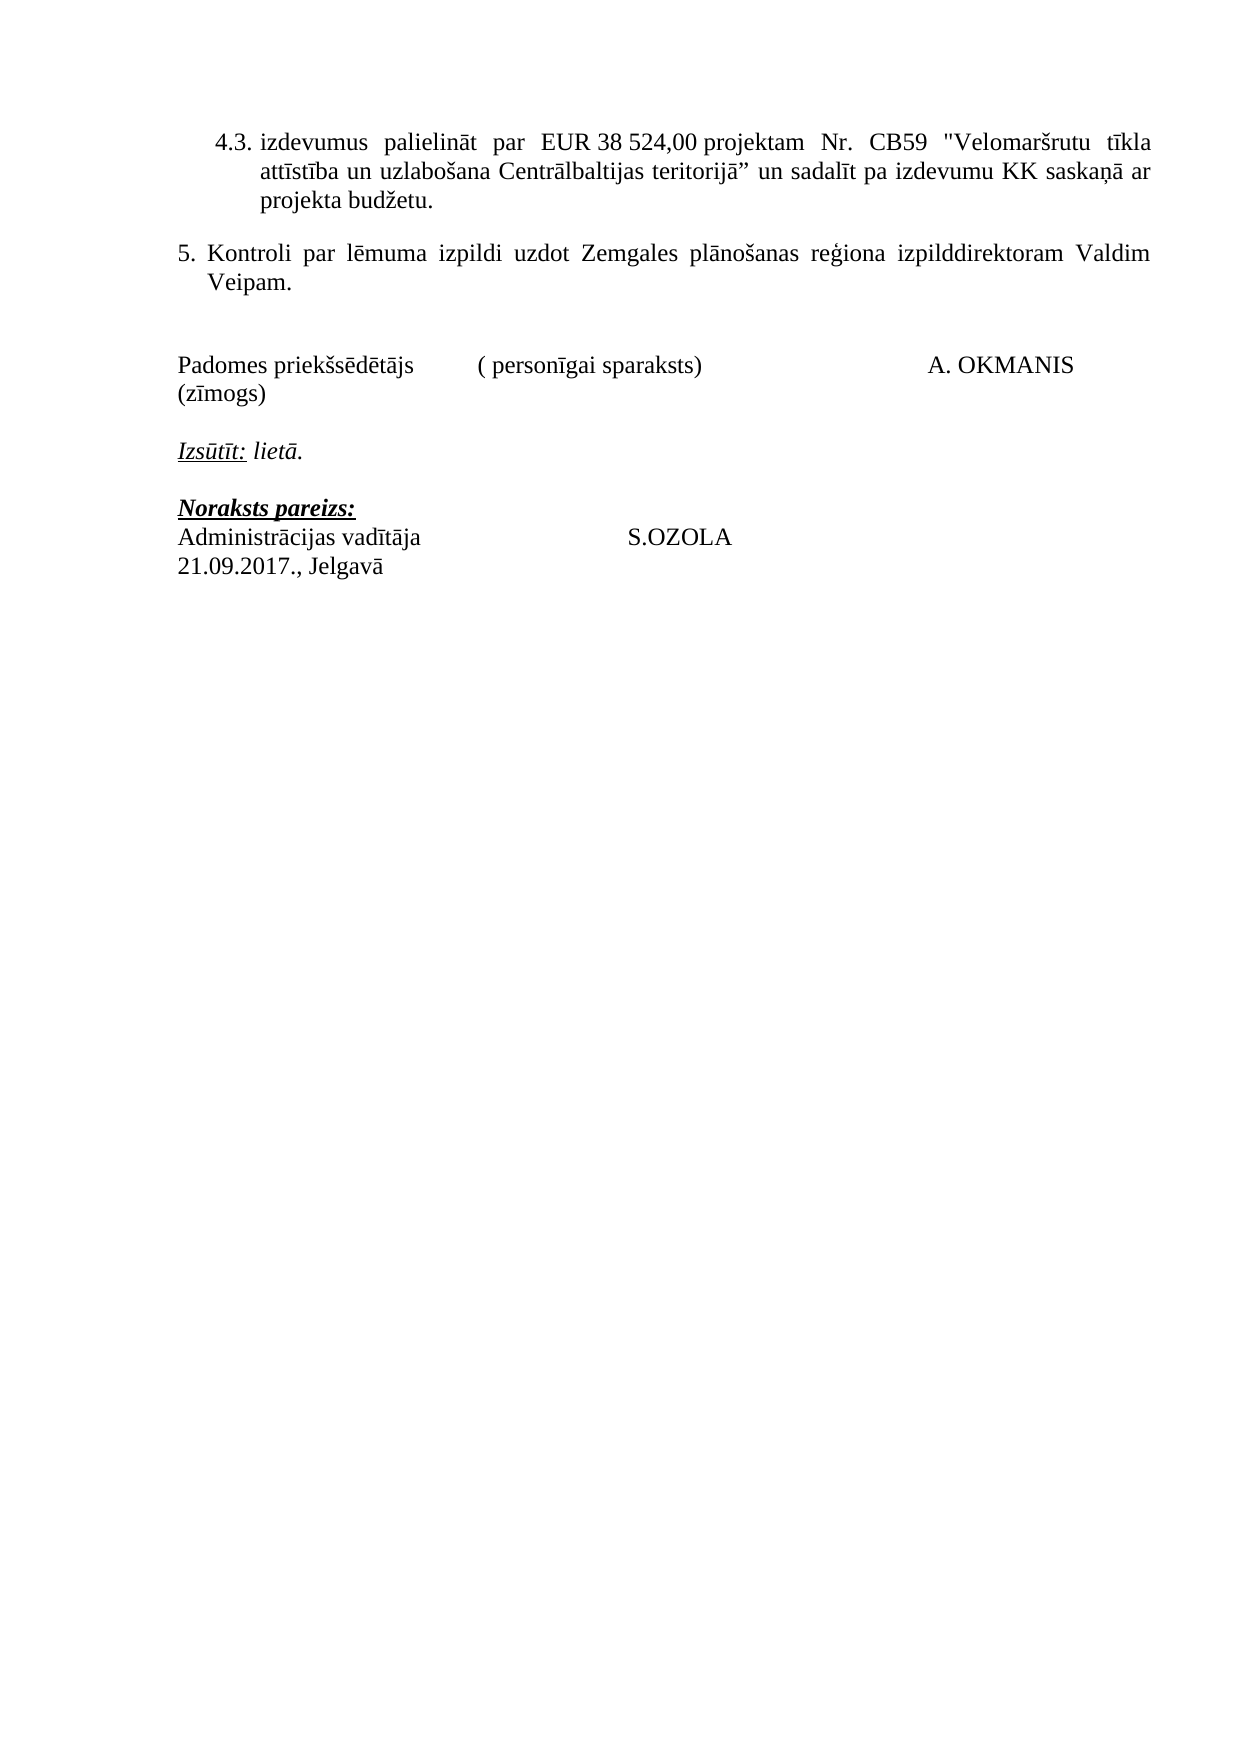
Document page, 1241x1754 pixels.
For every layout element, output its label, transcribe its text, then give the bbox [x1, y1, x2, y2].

text Padomes priekšsēdētājs ( personīgai sparaksts) A. OKMANIS [177, 350, 1152, 378]
list Kontroli par izpildi uzdot Zemgales plānošanas reģiona izpilddirektoram Valdim Veipam. [177, 238, 1152, 296]
text (zīmogs) [177, 378, 1152, 407]
text Administrācijas vadītāja S.OZOLA [177, 522, 1152, 551]
text 21.09.2017., Jelgavā [177, 551, 1152, 580]
text Izsūtīt: lietā. [177, 436, 1152, 465]
text Noraksts pareizs: [177, 493, 1152, 522]
list izdevumus palielināt par EUR 38 524,00 projektam Nr. CB59 "Velomaršrutu tīkla attīstība un uzlabošana Centrālbaltijas teritorijā” un sadalīt pa izdevumu KK saskaņā ar projekta budžetu. [215, 127, 1152, 213]
